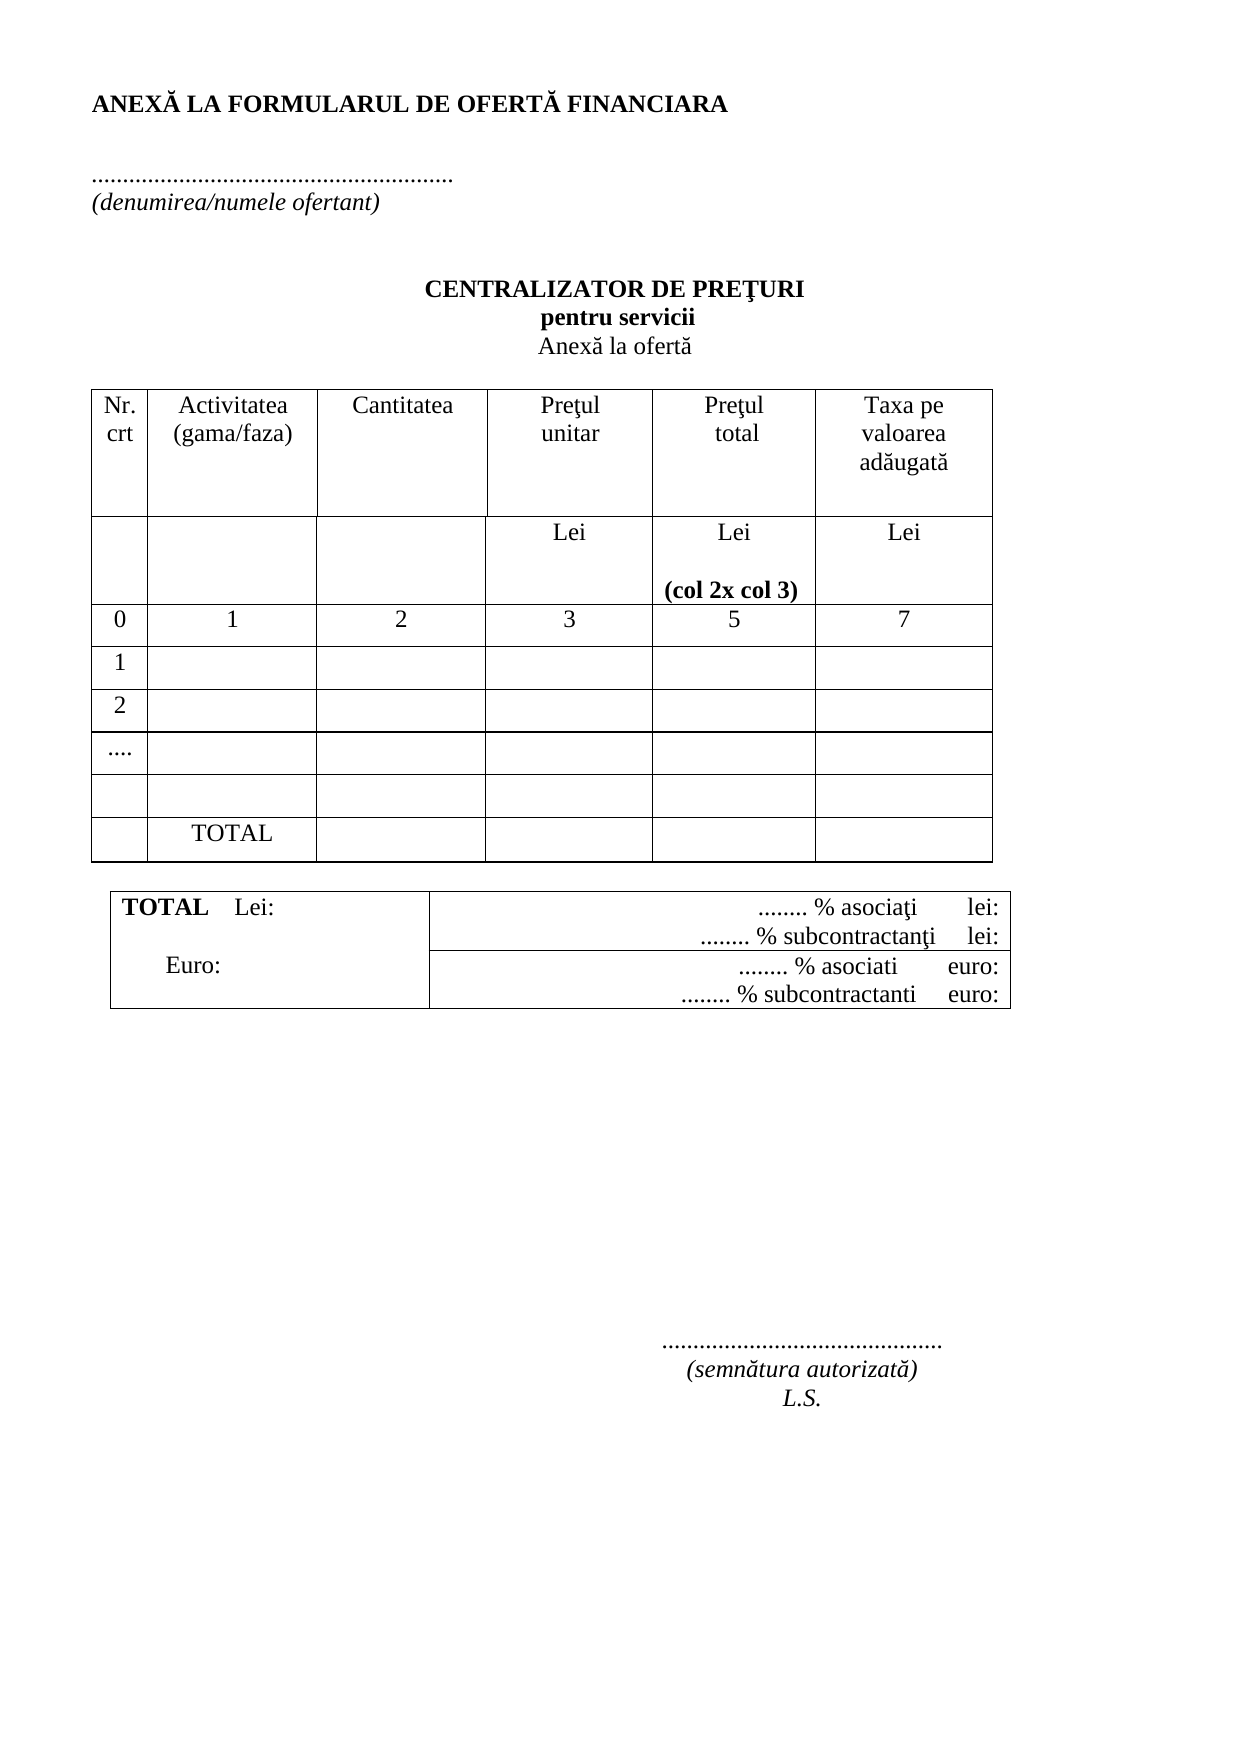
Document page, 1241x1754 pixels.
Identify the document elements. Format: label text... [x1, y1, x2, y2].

table_cell Lei (col 2x col 3) [653, 517, 815, 603]
table_cell 3 [486, 605, 652, 646]
table_cell [816, 647, 992, 689]
text ............................................. [392, 1326, 1138, 1354]
table_cell [816, 775, 992, 817]
table_cell 5 [653, 605, 815, 646]
table_header Taxa pe valoarea adăugată [816, 390, 992, 516]
table_header ........ % asociaţi lei: ........ % subcontractanţi lei: [430, 892, 1010, 950]
table_cell Lei [816, 517, 992, 603]
table_cell [653, 775, 815, 817]
table_cell [317, 690, 485, 731]
table_cell [816, 818, 992, 861]
table_cell TOTAL [148, 818, 316, 861]
table_cell [816, 690, 992, 731]
table_cell [148, 517, 316, 603]
table_cell 7 [816, 605, 992, 646]
table_cell [653, 818, 815, 861]
text L.S. [392, 1383, 1138, 1412]
table_cell [148, 647, 316, 689]
text .......................................................... [92, 159, 1138, 187]
table_cell [148, 733, 316, 774]
table_header Cantitatea [318, 390, 487, 516]
text (denumirea/numele ofertant) [92, 187, 1138, 216]
table_cell [486, 818, 652, 861]
table_cell Lei [486, 517, 652, 603]
table_cell [92, 517, 147, 603]
table_cell 1 [92, 647, 147, 689]
text Anexă la ofertă [92, 331, 1138, 360]
table_cell [816, 733, 992, 774]
table_cell [148, 775, 316, 817]
table_cell 1 [148, 605, 316, 646]
table_cell [486, 690, 652, 731]
table_cell [653, 733, 815, 774]
text ANEXĂ LA FORMULARUL DE OFERTĂ FINANCIARA [92, 89, 1138, 117]
table_cell 2 [317, 605, 485, 646]
table_cell [92, 775, 147, 817]
table_cell 0 [92, 605, 147, 646]
text (semnătura autorizată) [392, 1354, 1138, 1383]
table_cell [148, 690, 316, 731]
table_cell [92, 818, 147, 861]
table_cell ........ % asociati euro: ........ % subcontractanti euro: [430, 951, 1010, 1008]
table_cell [317, 733, 485, 774]
table_cell [486, 647, 652, 689]
table_cell [317, 517, 485, 603]
table_cell [486, 733, 652, 774]
table_cell [317, 775, 485, 817]
table_cell [317, 647, 485, 689]
table_cell 2 [92, 690, 147, 731]
text pentru servicii [92, 302, 1138, 331]
table_header Nr. crt [92, 390, 147, 516]
table_cell [486, 775, 652, 817]
table_header Preţul unitar [488, 390, 652, 516]
table_header Preţul total [653, 390, 815, 516]
table_cell [653, 647, 815, 689]
text CENTRALIZATOR DE PREŢURI [92, 274, 1138, 302]
table_header TOTAL Lei: Euro: [111, 892, 429, 1008]
table_cell [317, 818, 485, 861]
table_header Activitatea (gama/faza) [148, 390, 317, 516]
table_cell .... [92, 733, 147, 774]
table_cell [653, 690, 815, 731]
